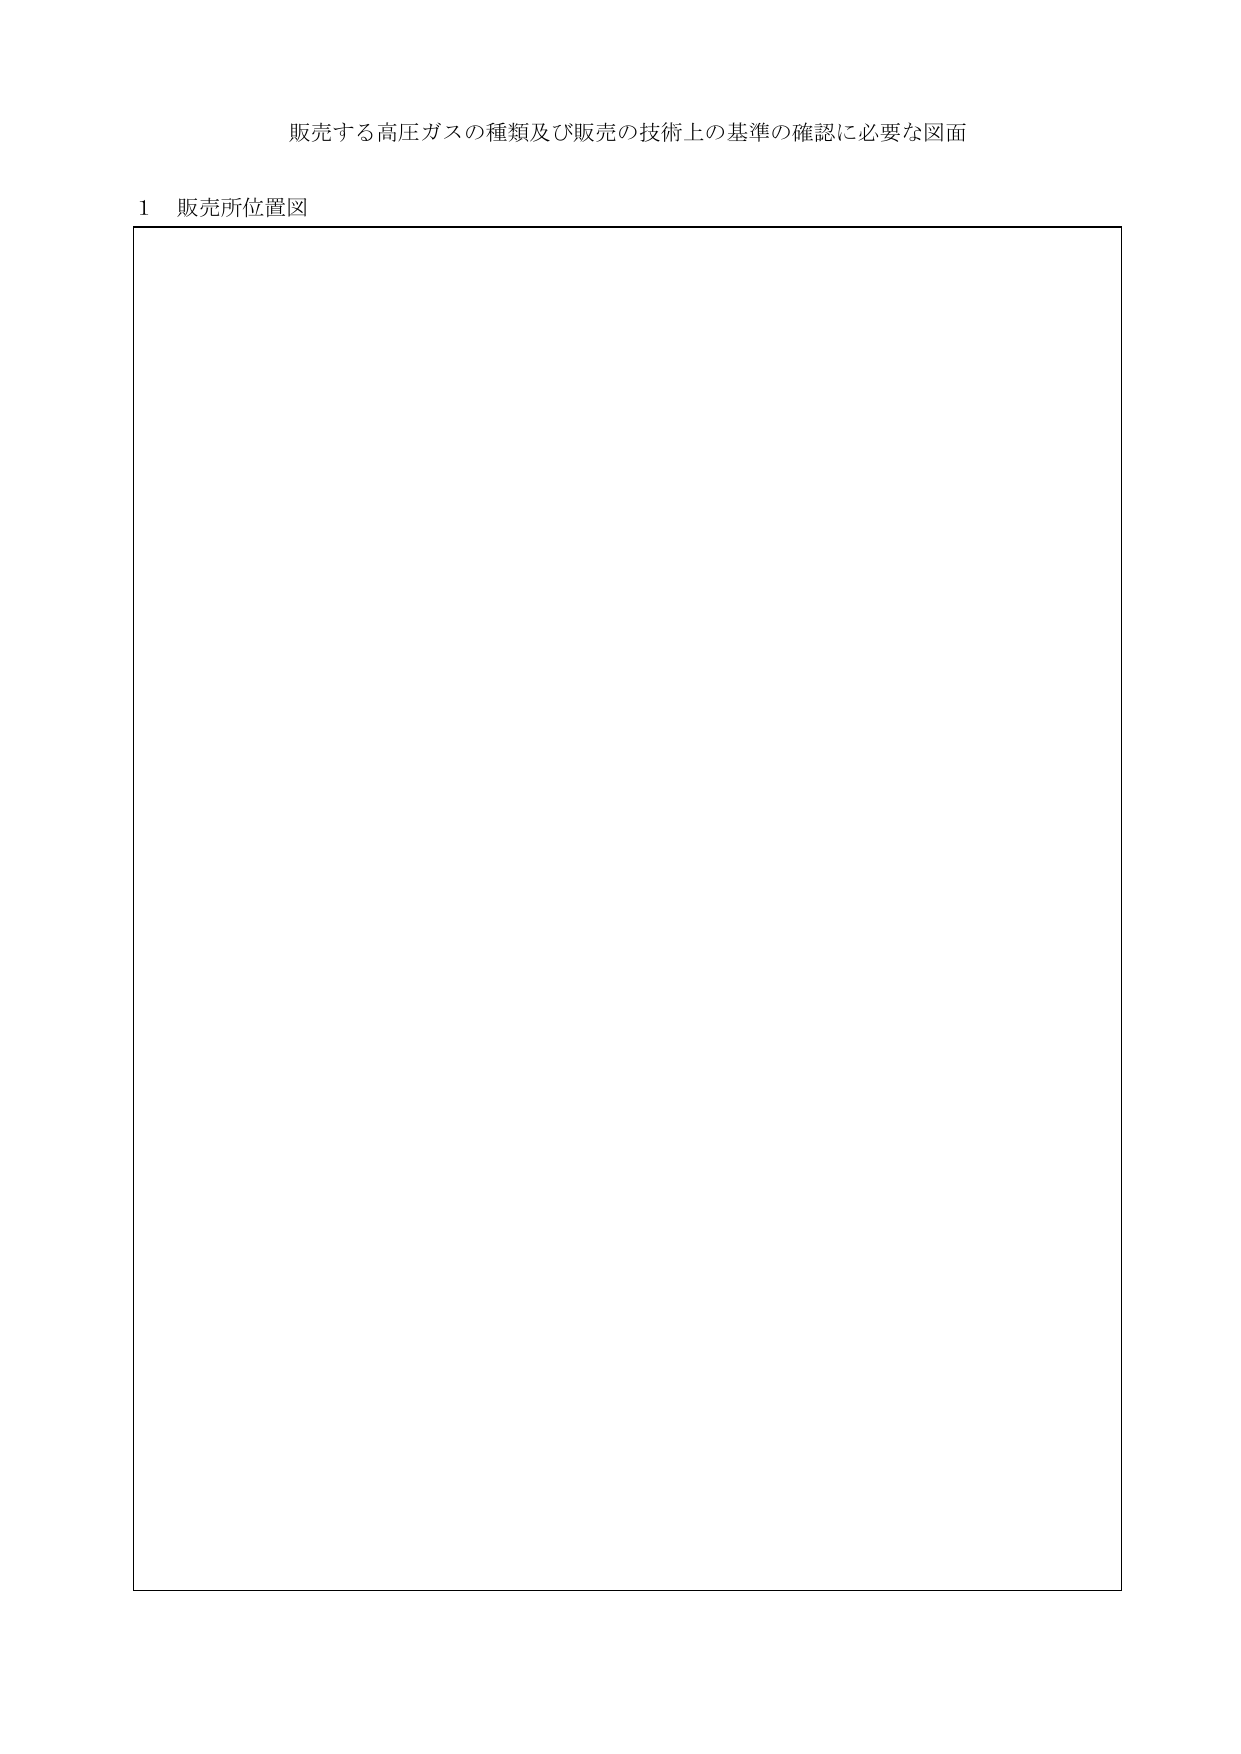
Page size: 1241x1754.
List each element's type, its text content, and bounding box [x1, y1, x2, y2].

text １ 販売所位置図 [133, 189, 1122, 226]
text 販売する高圧ガスの種類及び販売の技術上の基準の確認に必要な図面 [133, 114, 1122, 151]
table_header [134, 228, 1121, 1590]
